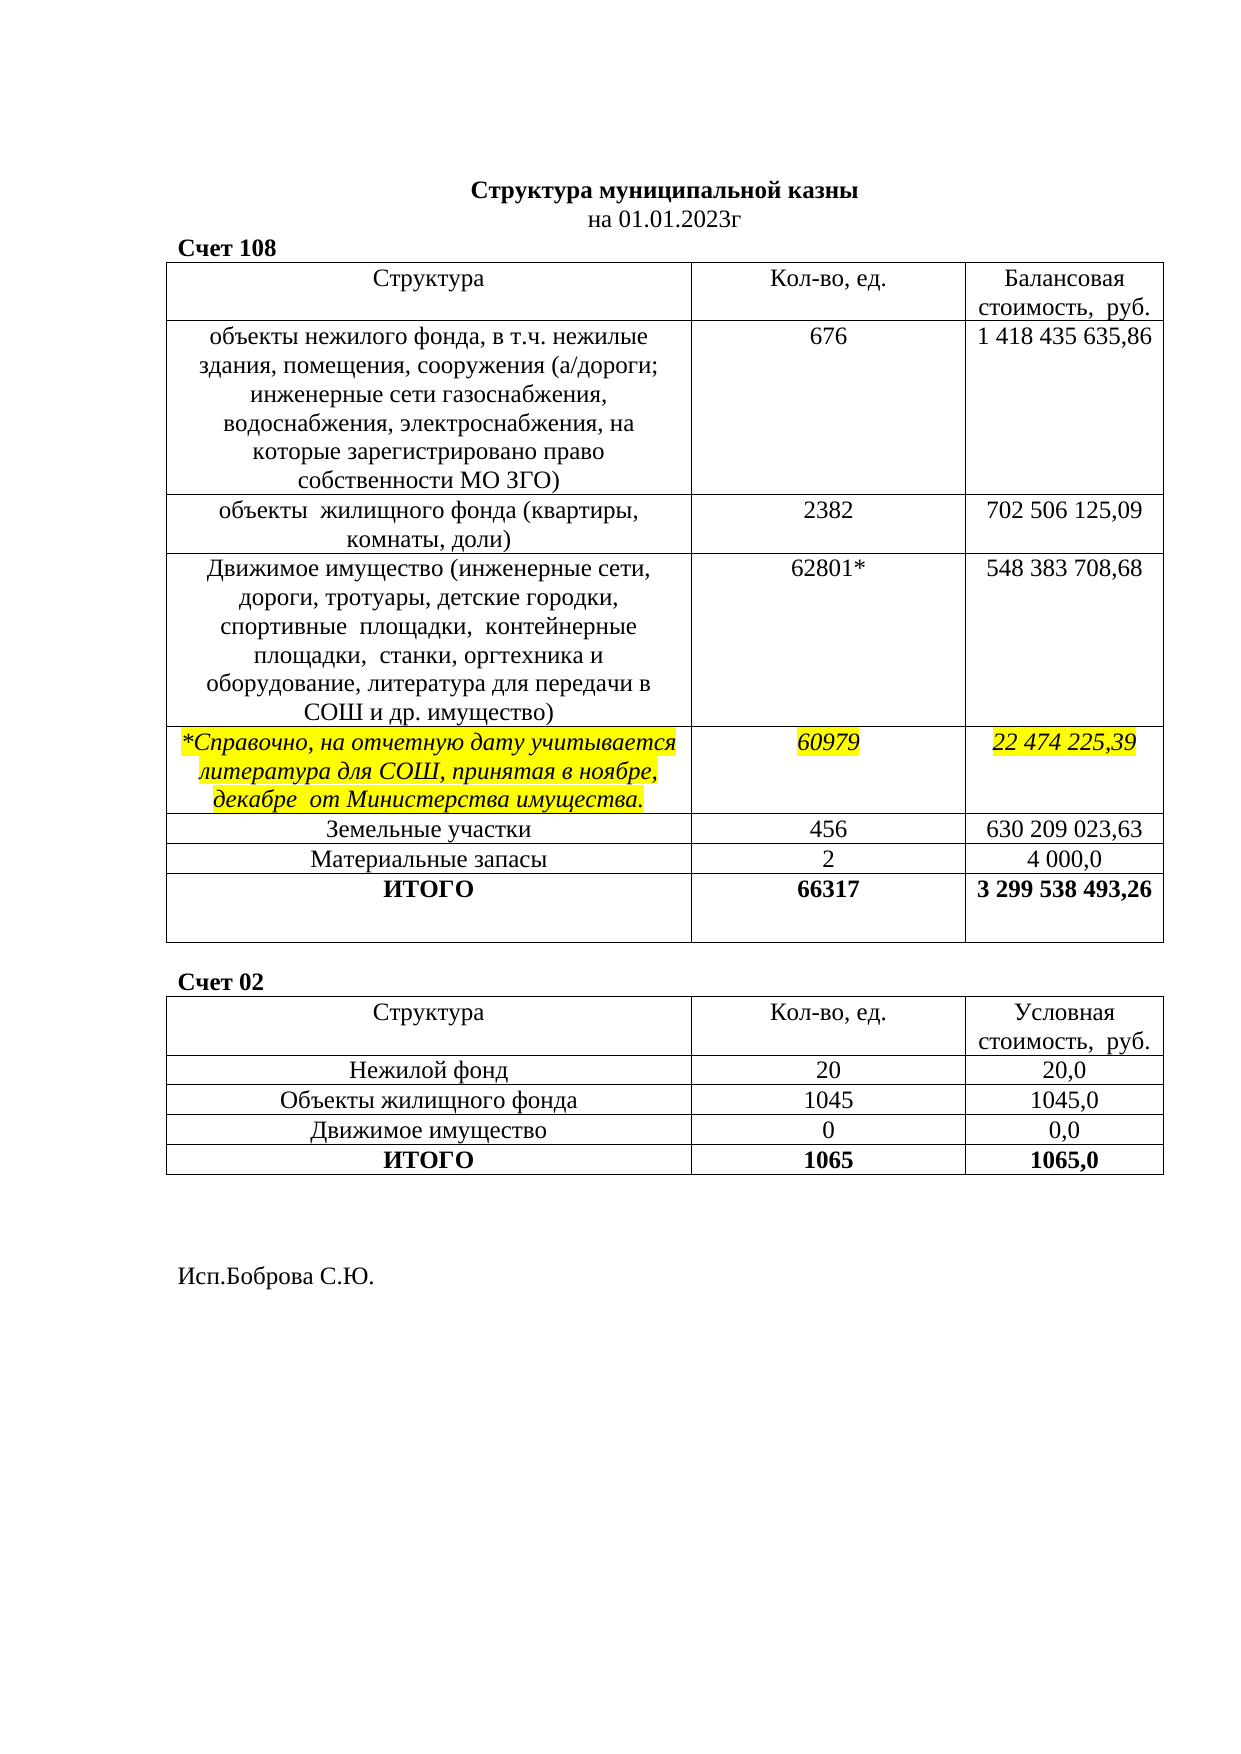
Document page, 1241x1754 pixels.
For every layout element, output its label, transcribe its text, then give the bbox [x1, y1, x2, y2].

table_header Структура [167, 263, 691, 320]
table_cell ИТОГО [167, 874, 691, 942]
table_cell 630 209 023,63 [966, 814, 1163, 843]
table_cell 20 [692, 1056, 965, 1084]
table_cell 676 [692, 321, 965, 494]
table_cell 60979 [692, 727, 965, 813]
text Структура муниципальной казны [177, 176, 1152, 204]
table_cell *Справочно, на отчетную дату учитывается литература для СОШ, принятая в ноябре, декабре от Министерства имущества. [167, 727, 691, 813]
table_cell Нежилой фонд [167, 1056, 691, 1084]
table_header Балансовая стоимость, руб. [966, 263, 1163, 320]
table_cell 20,0 [966, 1056, 1163, 1084]
table_cell 0 [692, 1115, 965, 1144]
table_cell 22 474 225,39 [966, 727, 1163, 813]
table_cell 1065 [692, 1145, 965, 1174]
table_cell 4 000,0 [966, 844, 1163, 873]
table_cell объекты нежилого фонда, в т.ч. нежилые здания, помещения, сооружения (а/дороги; инженерные сети газоснабжения, водоснабжения, электроснабжения, на которые зарегистрировано право собственности МО ЗГО) [167, 321, 691, 494]
table_cell 456 [692, 814, 965, 843]
table_cell Земельные участки [167, 814, 691, 843]
table_cell Движимое имущество (инженерные сети, дороги, тротуары, детские городки, спортивные площадки, контейнерные площадки, станки, оргтехника и оборудование, литература для передачи в СОШ и др. имущество) [167, 554, 691, 726]
table_header Кол-во, ед. [692, 997, 965, 1054]
table_cell объекты жилищного фонда (квартиры, комнаты, доли) [167, 495, 691, 552]
table_cell 66317 [692, 874, 965, 942]
table_cell Движимое имущество [167, 1115, 691, 1144]
text Счет 108 [177, 233, 1152, 262]
text на 01.01.2023г [177, 204, 1152, 233]
table_cell 1065,0 [966, 1145, 1163, 1174]
text Исп.Боброва С.Ю. [177, 1261, 1152, 1290]
table_header Кол-во, ед. [692, 263, 965, 320]
table_cell 2382 [692, 495, 965, 552]
table_cell Объекты жилищного фонда [167, 1085, 691, 1114]
table_cell 1045,0 [966, 1085, 1163, 1114]
table_cell 1 418 435 635,86 [966, 321, 1163, 494]
table_cell 2 [692, 844, 965, 873]
table_cell 0,0 [966, 1115, 1163, 1144]
table_cell 1045 [692, 1085, 965, 1114]
text Счет 02 [177, 967, 1152, 996]
table_cell 702 506 125,09 [966, 495, 1163, 552]
table_header Структура [167, 997, 691, 1054]
table_cell 62801* [692, 554, 965, 726]
table_cell 3 299 538 493,26 [966, 874, 1163, 942]
table_header Условная стоимость, руб. [966, 997, 1163, 1054]
table_cell Материальные запасы [167, 844, 691, 873]
table_cell 548 383 708,68 [966, 554, 1163, 726]
table_cell ИТОГО [167, 1145, 691, 1174]
